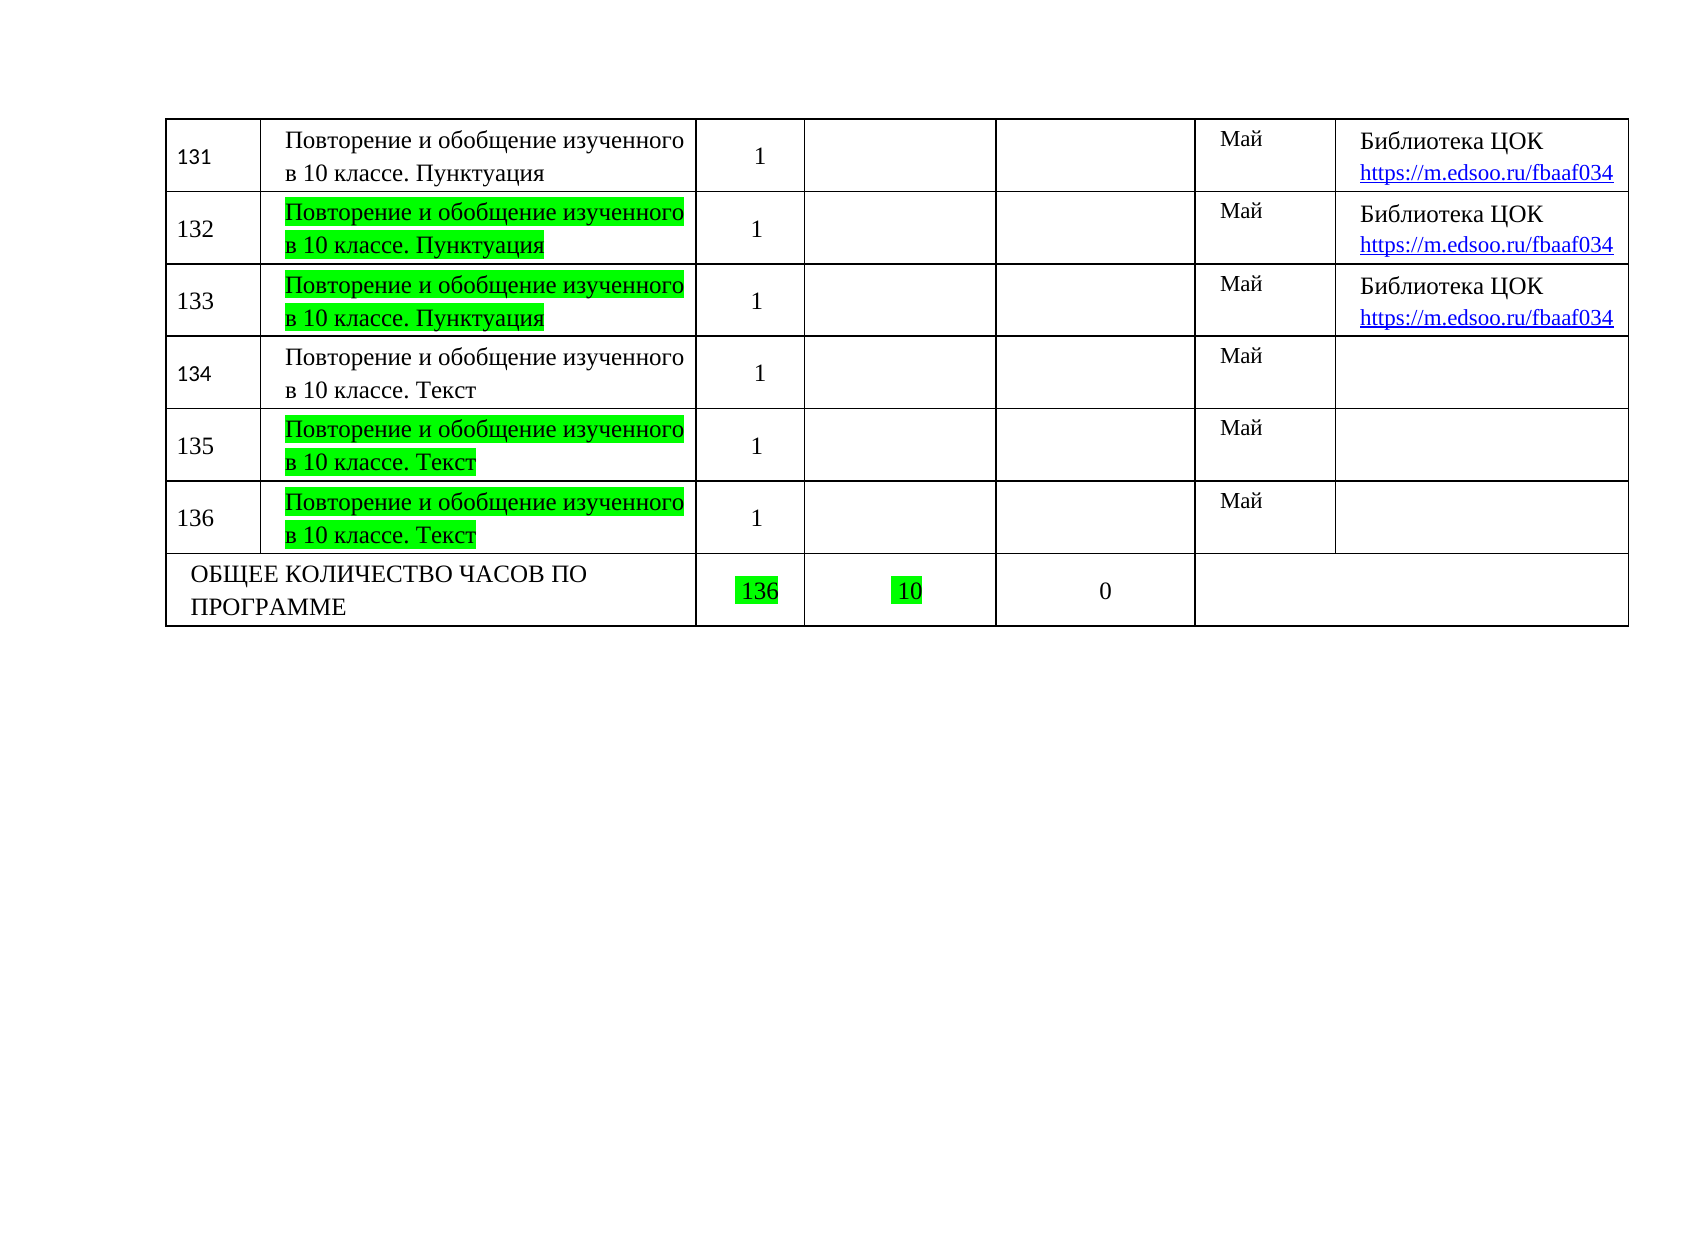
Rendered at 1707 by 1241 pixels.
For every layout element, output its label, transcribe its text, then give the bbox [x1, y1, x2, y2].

table_cell [997, 192, 1194, 263]
table_cell 133 [167, 265, 260, 335]
table_cell Повторение и обобщение изученного в 10 классе. Текст [261, 337, 695, 408]
table_cell Май [1196, 482, 1335, 552]
table_cell Библиотека ЦОК https://m.edsoo.ru/fbaaf034 [1336, 192, 1628, 263]
table_cell Май [1196, 409, 1335, 480]
table_cell 10 [805, 554, 995, 625]
table_cell Май [1196, 265, 1335, 335]
table_cell Библиотека ЦОК https://m.edsoo.ru/fbaaf034 [1336, 120, 1628, 191]
table_cell Библиотека ЦОК https://m.edsoo.ru/fbaaf034 [1336, 265, 1628, 335]
table_cell 1 [697, 409, 804, 480]
table_cell Май [1196, 192, 1335, 263]
table_cell 134 [167, 337, 260, 408]
table_cell 135 [167, 409, 260, 480]
table_cell 1 [697, 120, 804, 191]
table_cell [1336, 337, 1628, 408]
table_cell 1 [697, 482, 804, 552]
table_cell [997, 265, 1194, 335]
table_cell [1336, 409, 1628, 480]
table_cell 132 [167, 192, 260, 263]
table_cell [805, 482, 995, 552]
table_cell 1 [697, 192, 804, 263]
table_cell 136 [697, 554, 804, 625]
table_cell 131 [167, 120, 260, 191]
table_cell [805, 192, 995, 263]
table_cell Повторение и обобщение изученного в 10 классе. Текст [261, 482, 695, 552]
table_cell [997, 409, 1194, 480]
table_cell [1336, 482, 1628, 552]
table_cell [805, 120, 995, 191]
table_cell Повторение и обобщение изученного в 10 классе. Пунктуация [261, 120, 695, 191]
table_cell ОБЩЕЕ КОЛИЧЕСТВО ЧАСОВ ПО ПРОГРАММЕ [167, 554, 695, 625]
table_cell Повторение и обобщение изученного в 10 классе. Текст [261, 409, 695, 480]
table_cell [997, 482, 1194, 552]
table_cell [805, 265, 995, 335]
table_cell 0 [997, 554, 1194, 625]
table_cell [1196, 554, 1628, 625]
table_cell 136 [167, 482, 260, 552]
table_cell Май [1196, 120, 1335, 191]
table_cell 1 [697, 337, 804, 408]
table_cell [805, 337, 995, 408]
table_cell Май [1196, 337, 1335, 408]
table_cell 1 [697, 265, 804, 335]
table_cell Повторение и обобщение изученного в 10 классе. Пунктуация [261, 265, 695, 335]
table_cell [805, 409, 995, 480]
table_cell Повторение и обобщение изученного в 10 классе. Пунктуация [261, 192, 695, 263]
table_cell [997, 337, 1194, 408]
table_cell [997, 120, 1194, 191]
